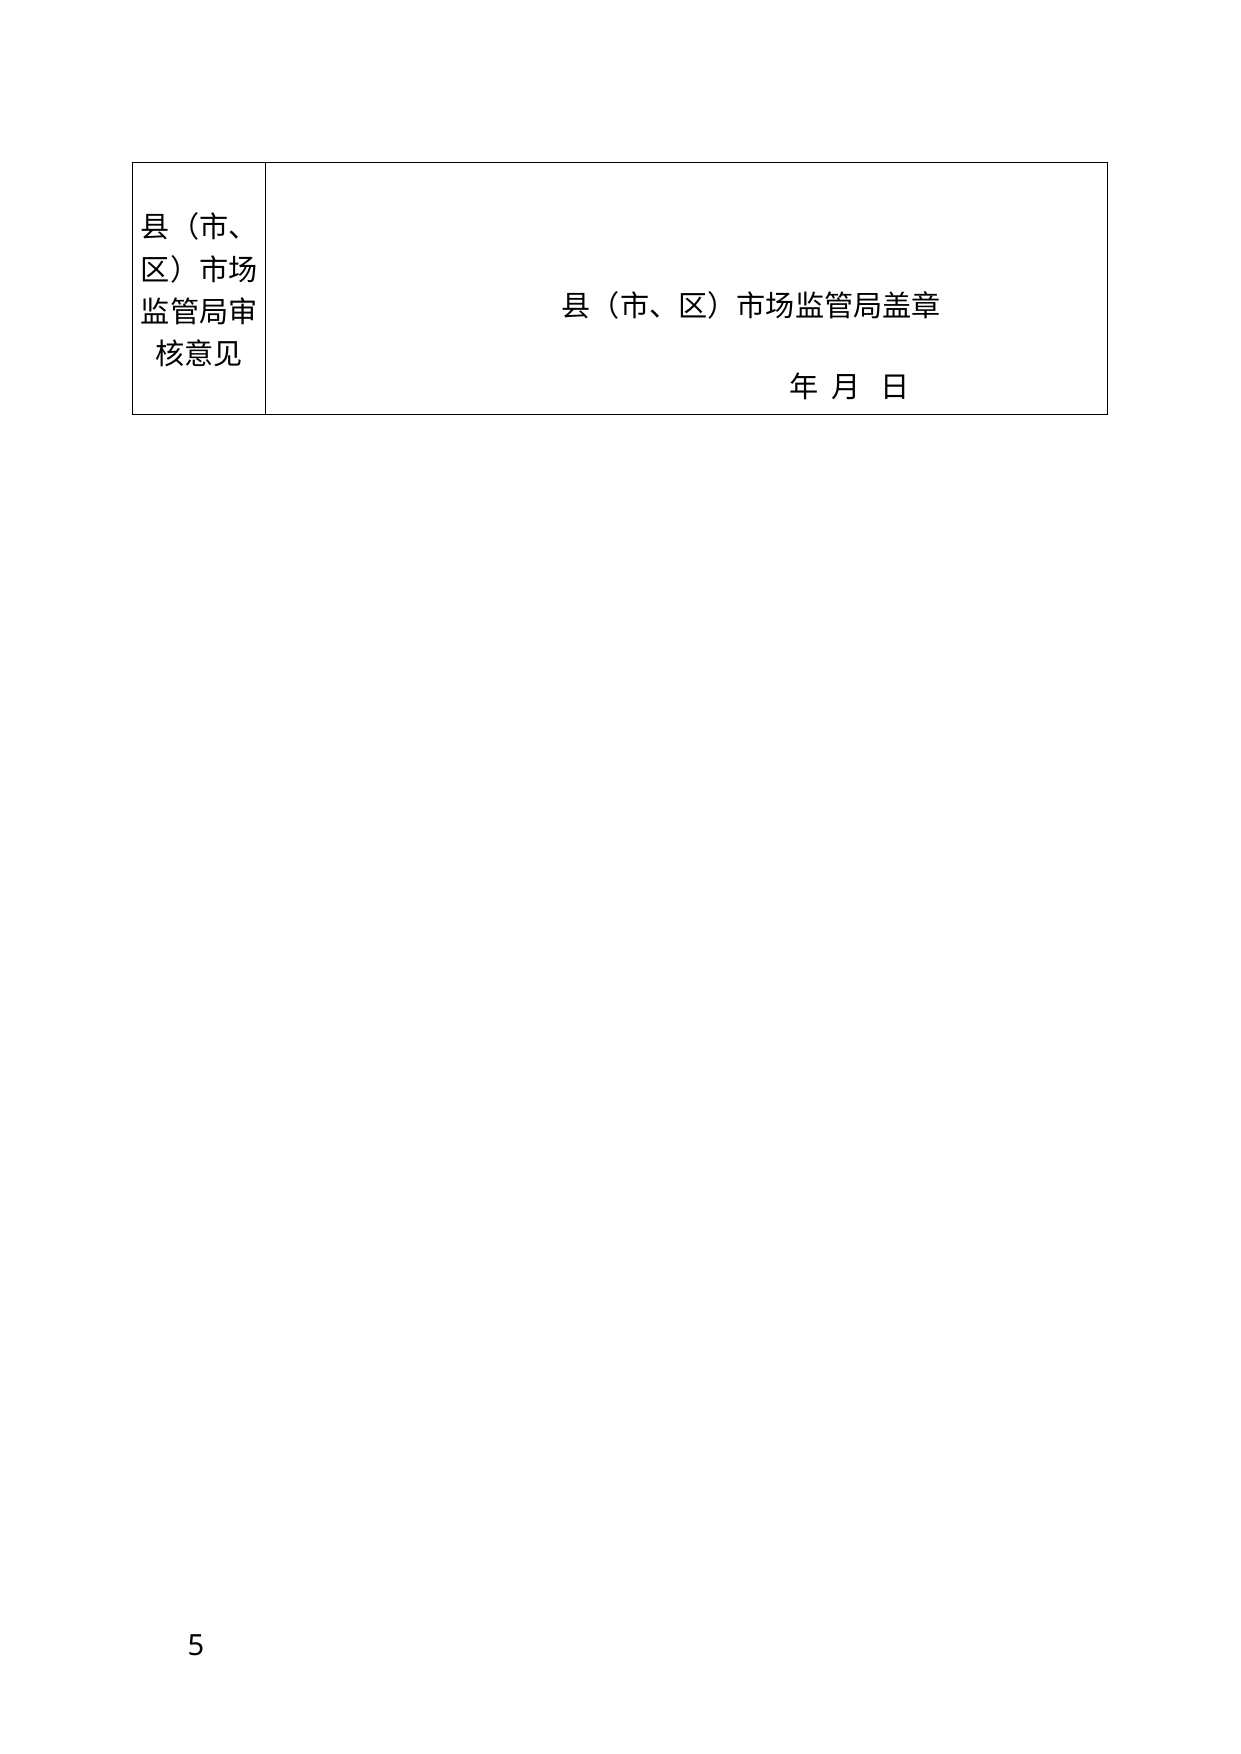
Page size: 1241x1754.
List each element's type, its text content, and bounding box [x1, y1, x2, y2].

table_cell 县（市、区）市场监管局盖章 年 月 日 [266, 163, 1107, 414]
table_cell 县（市、区）市场监管局审核意见 [133, 163, 265, 414]
